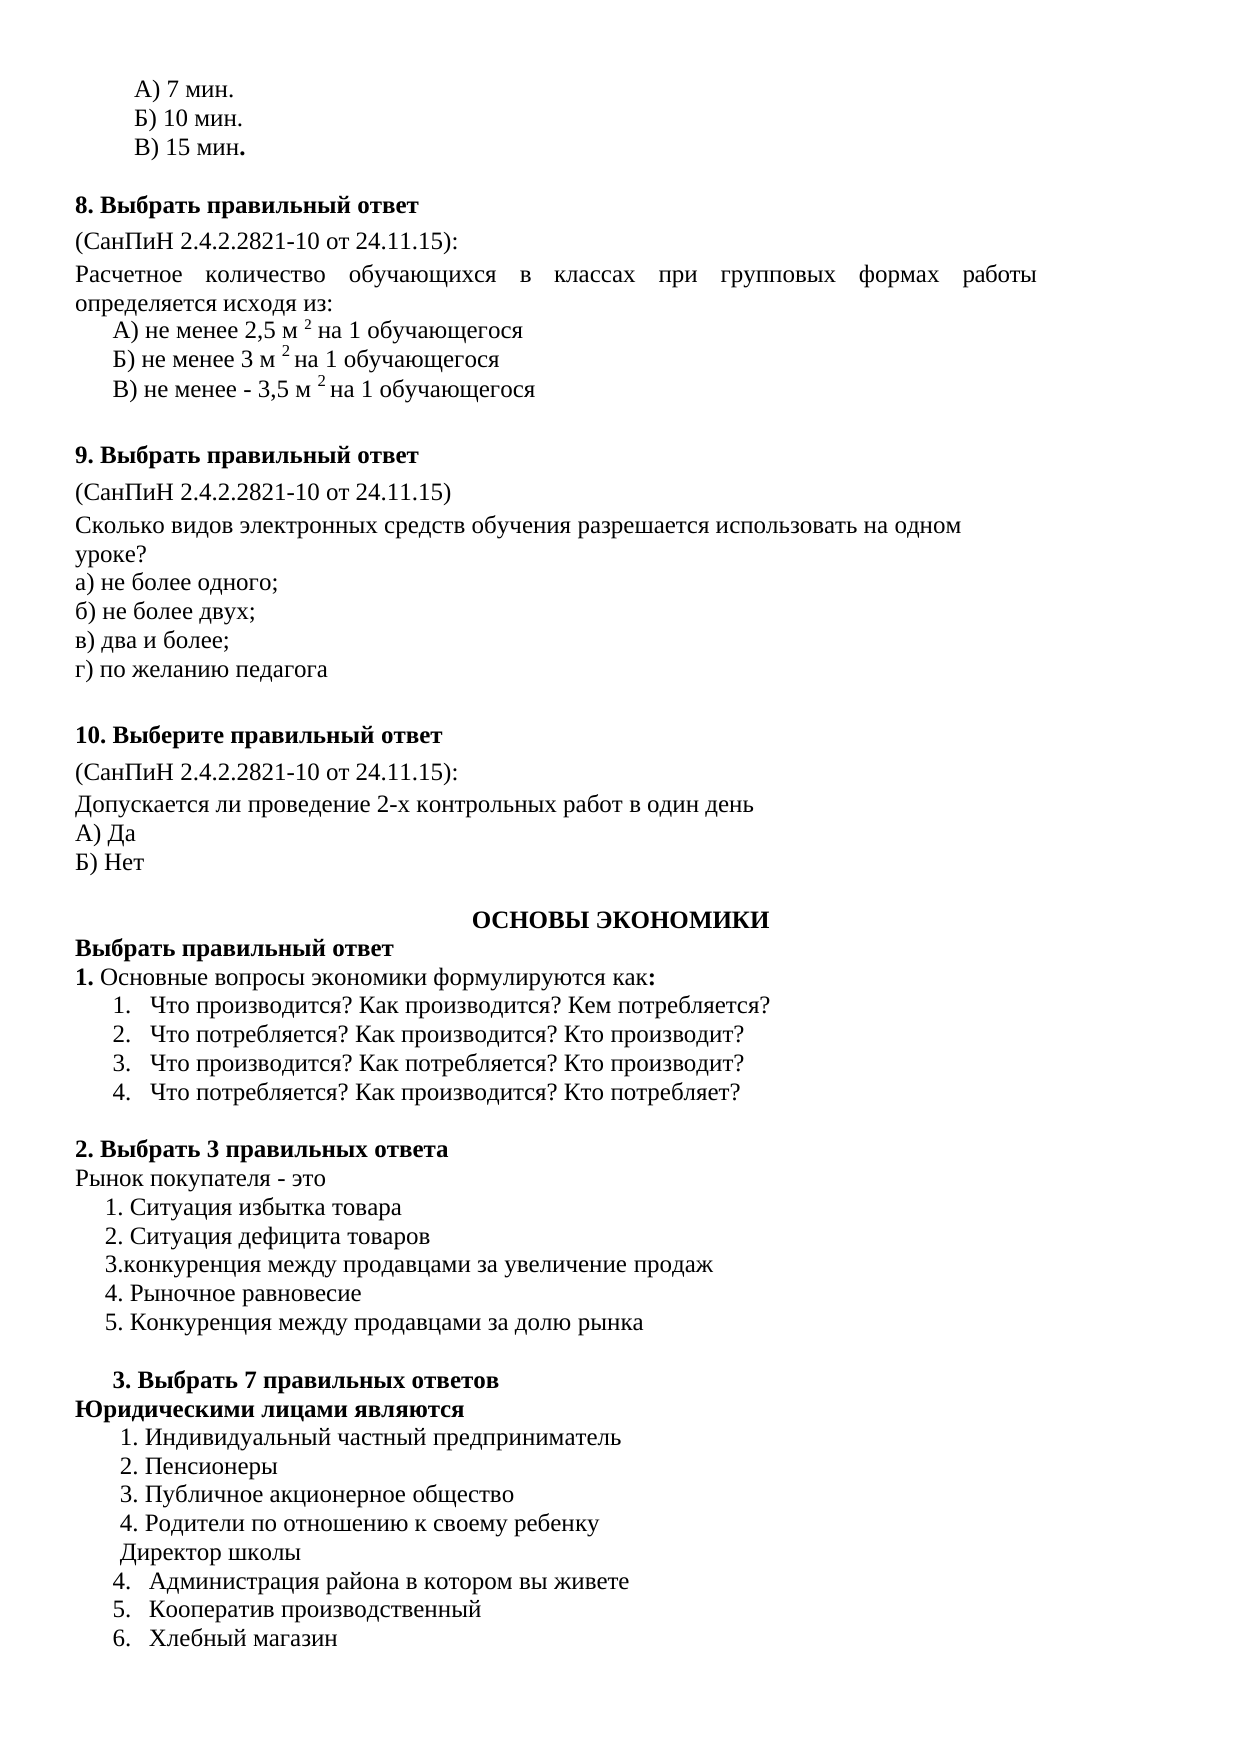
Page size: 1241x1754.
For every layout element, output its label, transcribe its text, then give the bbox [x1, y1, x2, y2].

list Пенсионеры [119, 1451, 1211, 1479]
list Основные вопросы экономики формулируются как: [75, 962, 1211, 991]
text (СанПиН 2.4.2.2821-10 от 24.11.15) [75, 477, 1211, 506]
list Ситуация дефицита товаров [104, 1221, 1211, 1249]
subtitle Выбрать правильный ответ [75, 190, 1211, 218]
list Индивидуальный частный предприниматель [119, 1422, 1211, 1451]
subtitle 3. Выбрать 7 правильных ответов Юридическими лицами являются [75, 1365, 610, 1422]
list Ситуация избытка товара [104, 1192, 1211, 1221]
subtitle Выбрать 3 правильных ответа [75, 1135, 1211, 1163]
text а) не более одного; б) не более двух; [75, 567, 285, 625]
list Что производится? Как производится? Кем потребляется? [112, 991, 1211, 1019]
text В) не менее - 3,5 м 2 на 1 обучающегося [112, 373, 1211, 403]
list Кооператив производственный [112, 1594, 1211, 1623]
list Что производится? Как потребляется? Кто производит? [112, 1048, 1211, 1077]
subtitle Выбрать правильный ответ [75, 440, 1211, 469]
text Расчетное количество обучающихся в классах при групповых формах работы определяется исходя из: [75, 259, 1039, 317]
list Администрация района в котором вы живете [112, 1566, 1211, 1594]
text Рынок покупателя - это [75, 1163, 1211, 1192]
subtitle Выберите правильный ответ [75, 720, 1211, 748]
list Что потребляется? Как производится? Кто производит? [112, 1019, 1211, 1048]
list Что потребляется? Как производится? Кто потребляет? [112, 1077, 1211, 1106]
list Родители по отношению к своему ребенку Директор школы [119, 1508, 601, 1566]
text Допускается ли проведение 2-х контрольных работ в один день А) Да [75, 789, 757, 847]
text А) не менее 2,5 м 2 на 1 обучающегося [112, 317, 1211, 344]
subtitle ОСНОВЫ ЭКОНОМИКИ [318, 905, 923, 933]
list Хлебный магазин [112, 1623, 1211, 1652]
text Выбрать правильный ответ [75, 933, 1211, 962]
text Сколько видов электронных средств обучения разрешается использовать на одном уроке? [75, 510, 990, 567]
text В) 15 мин. [134, 132, 1211, 160]
list Рыночное равновесие [104, 1278, 1211, 1307]
text Б) не менее 3 м 2 на 1 обучающегося [112, 344, 1211, 373]
list Конкуренция между продавцами за долю рынка [104, 1307, 1211, 1336]
text г) по желанию педагога [75, 654, 1211, 682]
text в) два и более; [75, 625, 1211, 654]
text (СанПиН 2.4.2.2821-10 от 24.11.15): [75, 226, 1211, 255]
text Б) Нет [75, 847, 1211, 876]
text (СанПиН 2.4.2.2821-10 от 24.11.15): [75, 757, 1211, 785]
text А) 7 мин. [134, 74, 1211, 103]
list Публичное акционерное общество [119, 1479, 1211, 1508]
text Б) 10 мин. [134, 103, 1211, 132]
list конкуренция между продавцами за увеличение продаж [104, 1249, 1211, 1278]
